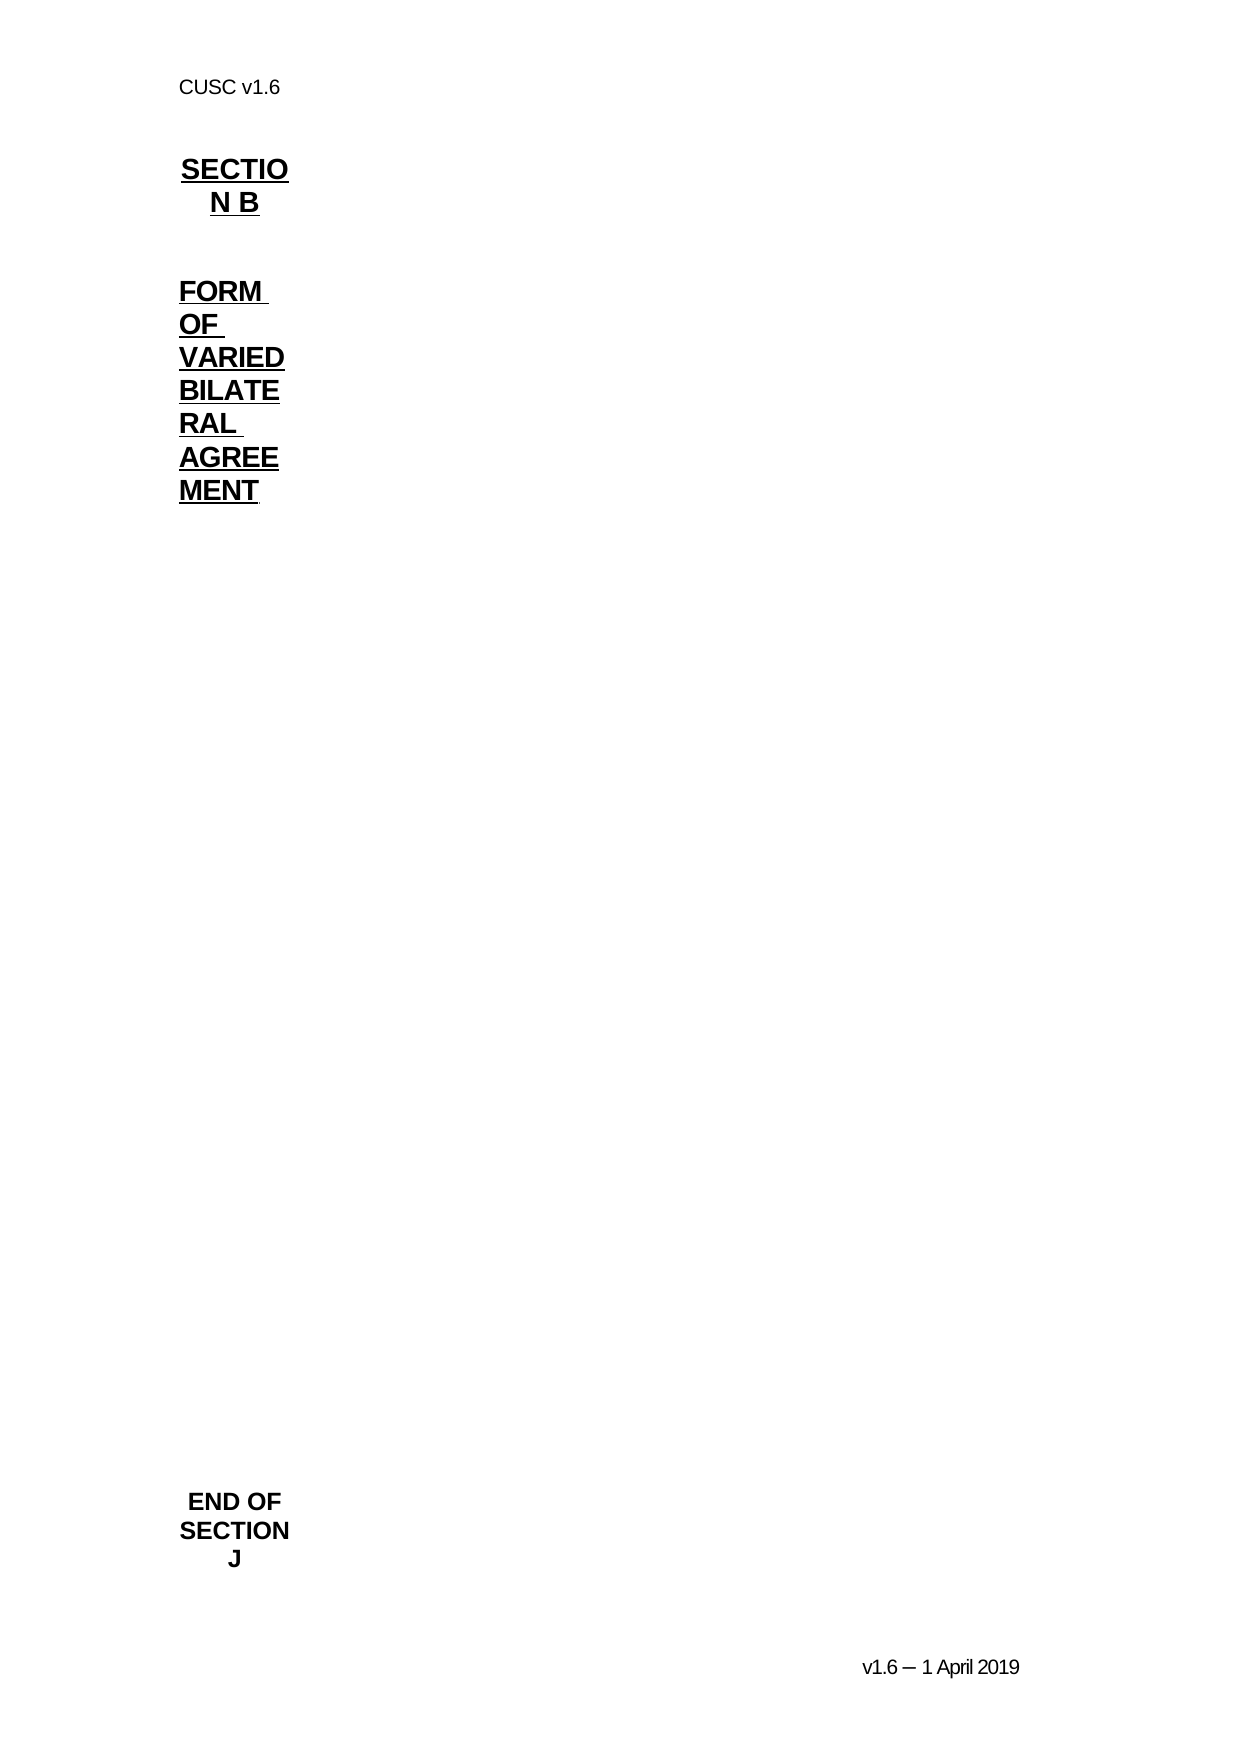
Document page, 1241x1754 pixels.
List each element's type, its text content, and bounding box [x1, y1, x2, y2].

text END OF SECTION J [178, 1488, 291, 1573]
text CUSC v1.6 [178, 75, 291, 99]
text SECTION B [178, 153, 291, 219]
text FORM OF VARIED BILATERAL AGREEMENT [178, 274, 291, 507]
